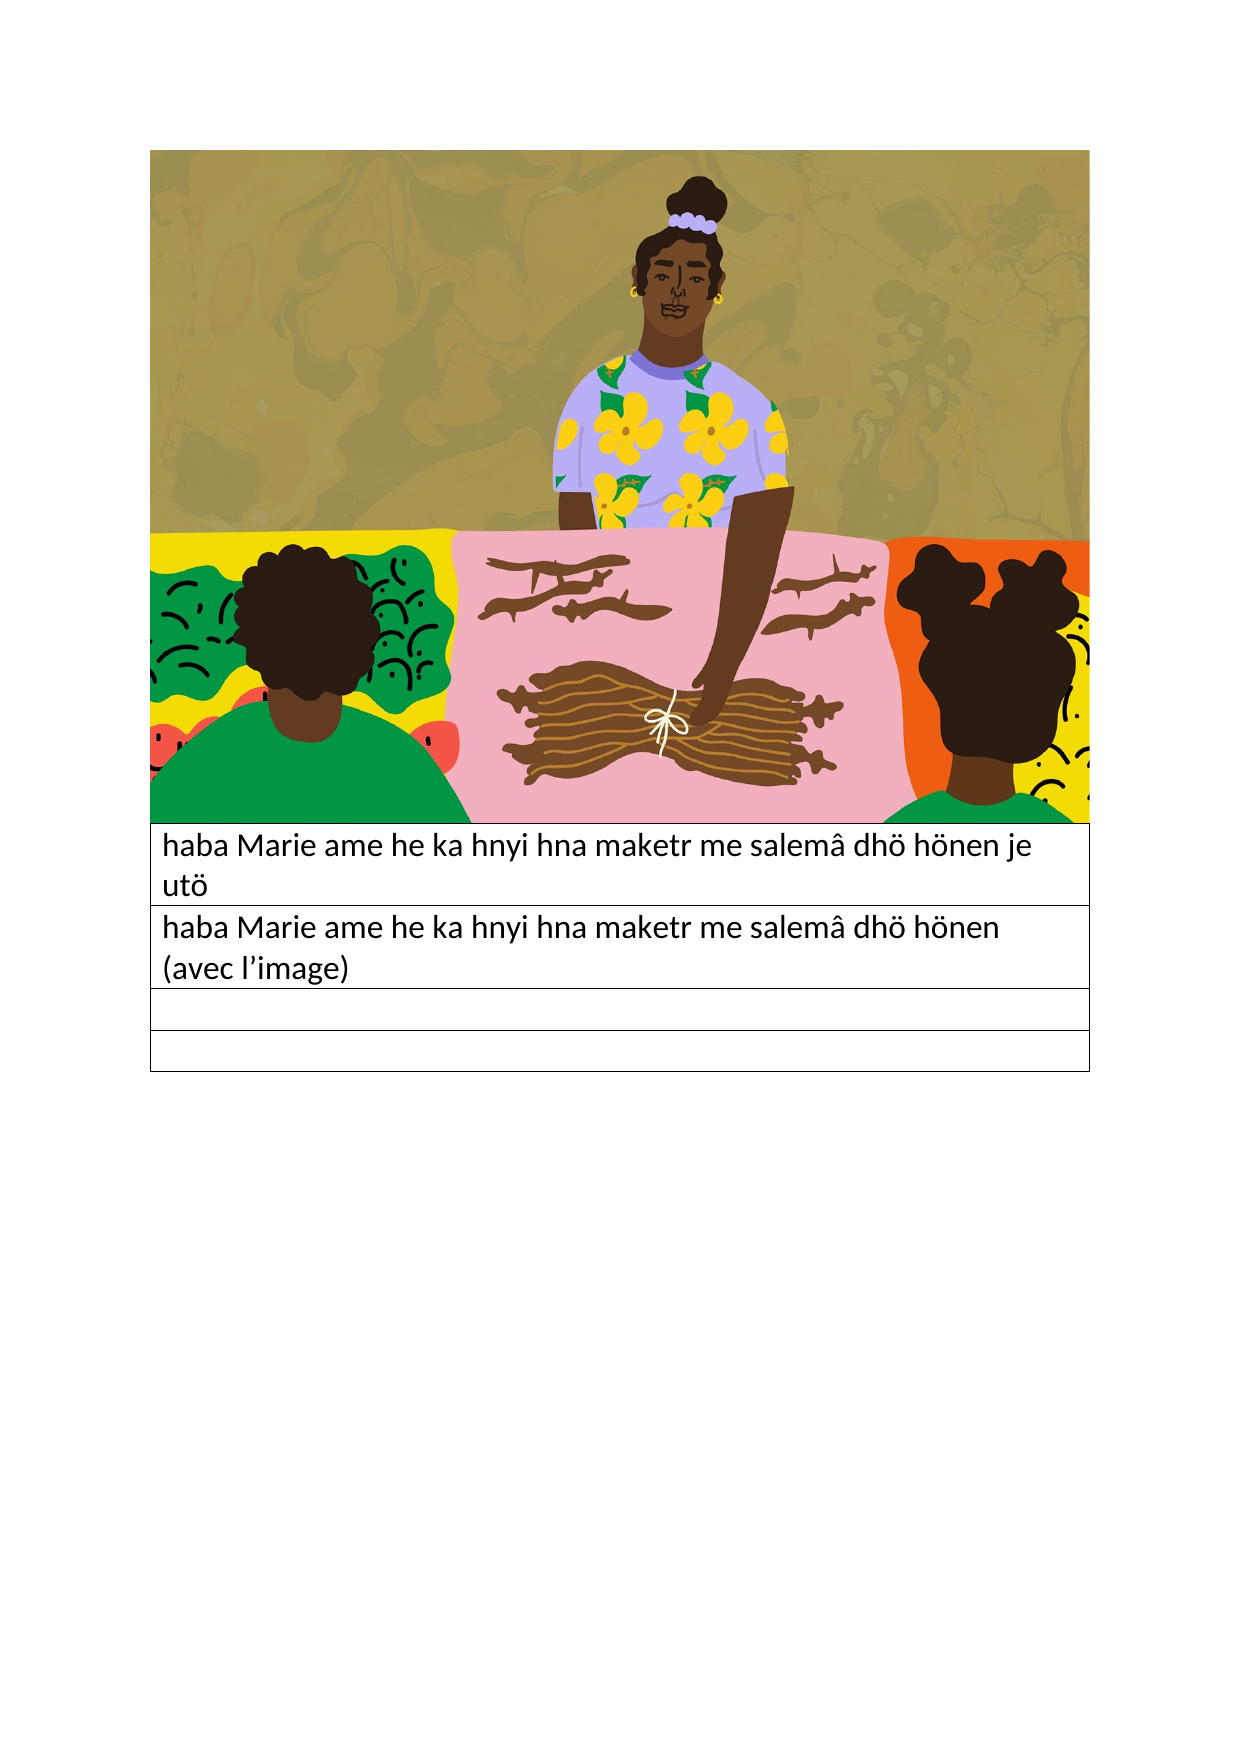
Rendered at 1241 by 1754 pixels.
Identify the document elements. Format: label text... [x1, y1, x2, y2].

table_header haba Marie ame he ka hnyi hna maketr me salemâ dhö hönen je utö [151, 824, 1089, 905]
table_cell haba Marie ame he ka hnyi hna maketr me salemâ dhö hönen (avec l’image) [151, 906, 1089, 988]
table_cell [151, 989, 1089, 1029]
table_cell [151, 1031, 1089, 1071]
picture [150, 150, 1090, 823]
